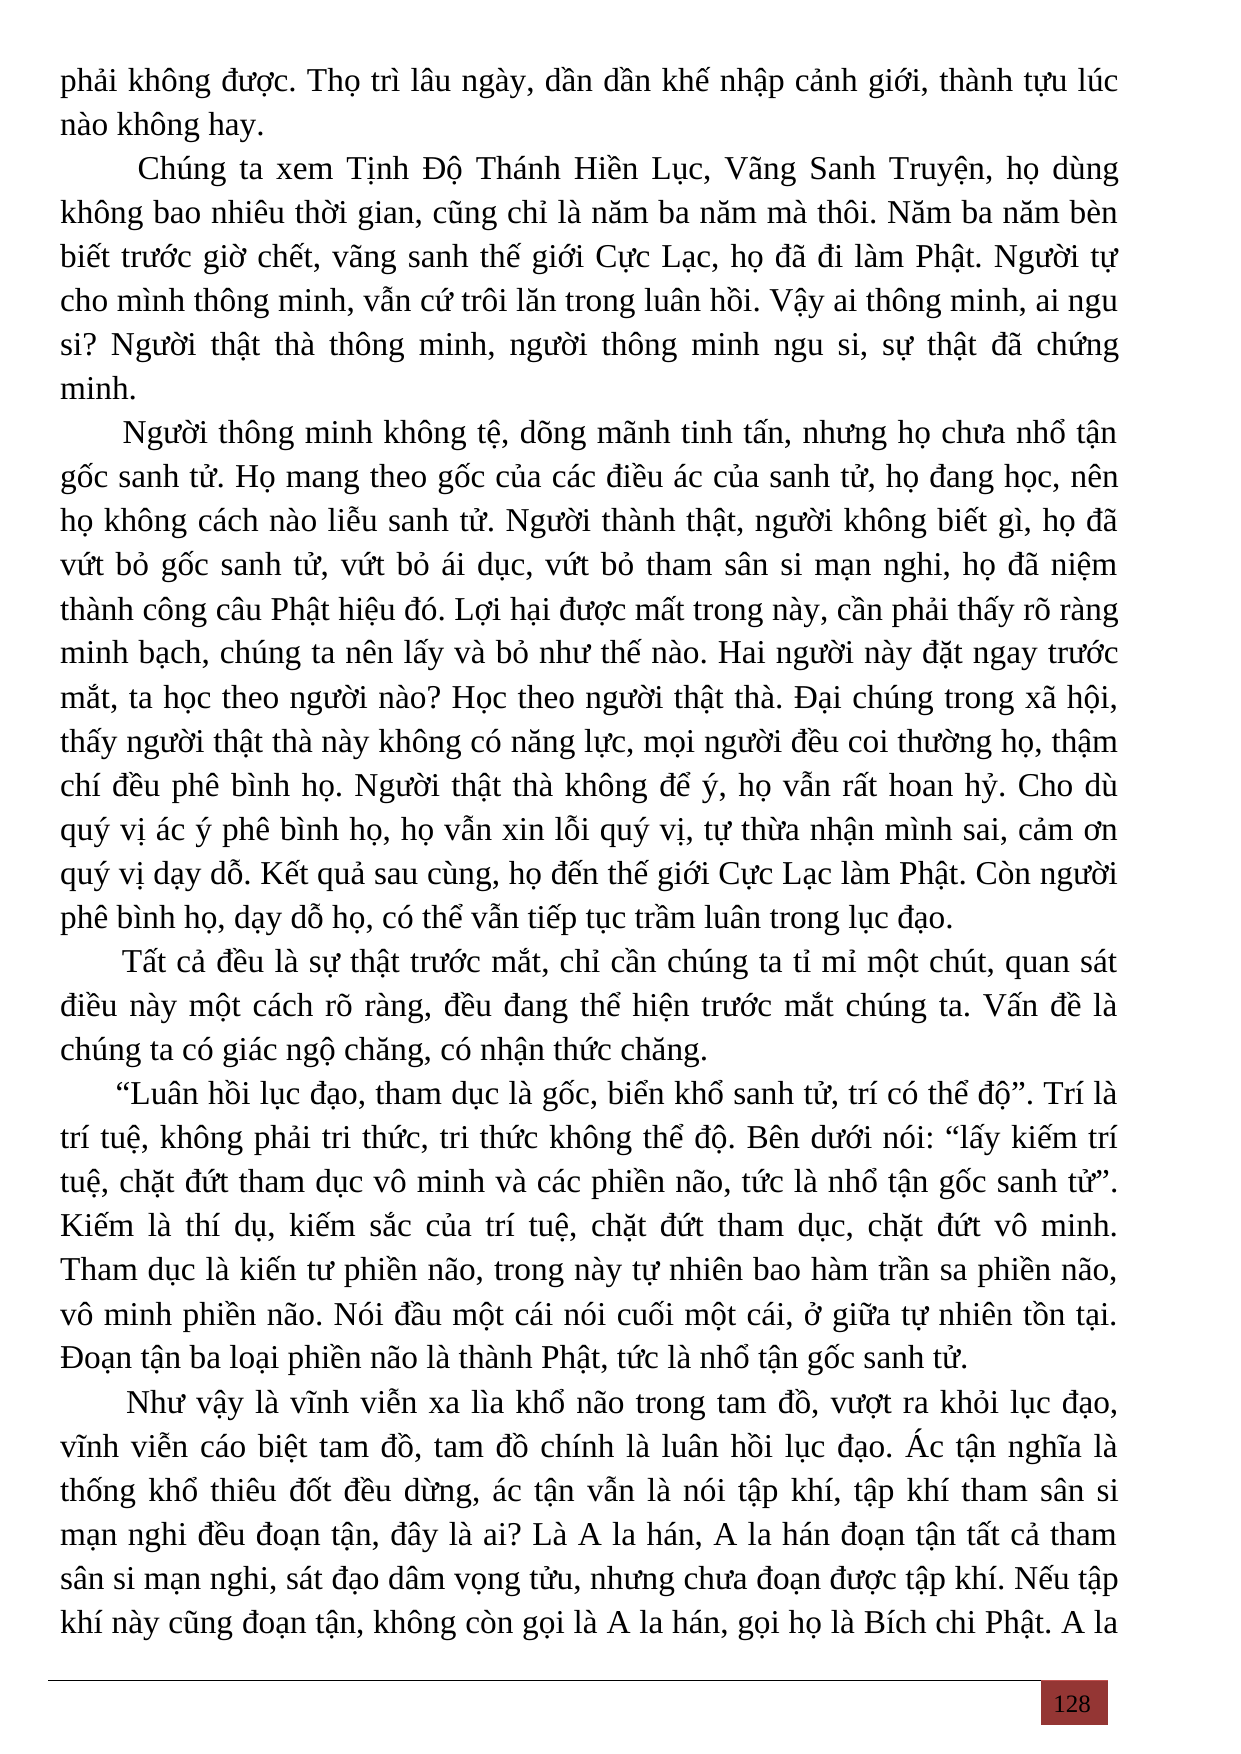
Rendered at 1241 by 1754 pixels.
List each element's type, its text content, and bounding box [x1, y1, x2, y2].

text “Luân hồi lục đạo, tham dục là gốc, biển khổ sanh tử, trí có thể độ”. Trí là trí tuệ, không phải tri thức, tri thức không thể độ. Bên dưới nói: “lấy kiếm trí tuệ, chặt đứt tham dục vô minh và các phiền não, tức là nhổ tận gốc sanh tử”. Kiếm là thí dụ, kiếm sắc của trí tuệ, chặt đứt tham dục, chặt đứt vô minh. Tham dục là kiến tư phiền não, trong này tự nhiên bao hàm trần sa phiền não, vô minh phiền não. Nói đầu một cái nói cuối một cái, ở giữa tự nhiên tồn tại. Đoạn tận ba loại phiền não là thành Phật, tức là nhổ tận gốc sanh tử. [60, 1073, 1120, 1376]
text Chúng ta xem Tịnh Độ Thánh Hiền Lục, Vãng Sanh Truyện, họ dùng không bao nhiêu thời gian, cũng chỉ là năm ba năm mà thôi. Năm ba năm bèn biết trước giờ chết, vãng sanh thế giới Cực Lạc, họ đã đi làm Phật. Người tự cho mình thông minh, vẫn cứ trôi lăn trong luân hồi. Vậy ai thông minh, ai ngu si? Người thật thà thông minh, người thông minh ngu si, sự thật đã chứng minh. [60, 148, 1120, 407]
text Người thông minh không tệ, dõng mãnh tinh tấn, nhưng họ chưa nhổ tận gốc sanh tử. Họ mang theo gốc của các điều ác của sanh tử, họ đang học, nên họ không cách nào liễu sanh tử. Người thành thật, người không biết gì, họ đã vứt bỏ gốc sanh tử, vứt bỏ ái dục, vứt bỏ tham sân si mạn nghi, họ đã niệm thành công câu Phật hiệu đó. Lợi hại được mất trong này, cần phải thấy rõ ràng minh bạch, chúng ta nên lấy và bỏ như thế nào. Hai người này đặt ngay trước mắt, ta học theo người nào? Học theo người thật thà. Đại chúng trong xã hội, thấy người thật thà này không có năng lực, mọi người đều coi thường họ, thậm chí đều phê bình họ. Người thật thà không để ý, họ vẫn rất hoan hỷ. Cho dù quý vị ác ý phê bình họ, họ vẫn xin lỗi quý vị, tự thừa nhận mình sai, cảm ơn quý vị dạy dỗ. Kết quả sau cùng, họ đến thế giới Cực Lạc làm Phật. Còn người phê bình họ, dạy dỗ họ, có thể vẫn tiếp tục trầm luân trong lục đạo. [60, 412, 1120, 936]
text Tất cả đều là sự thật trước mắt, chỉ cần chúng ta tỉ mỉ một chút, quan sát điều này một cách rõ ràng, đều đang thể hiện trước mắt chúng ta. Vấn đề là chúng ta có giác ngộ chăng, có nhận thức chăng. [60, 941, 1120, 1068]
